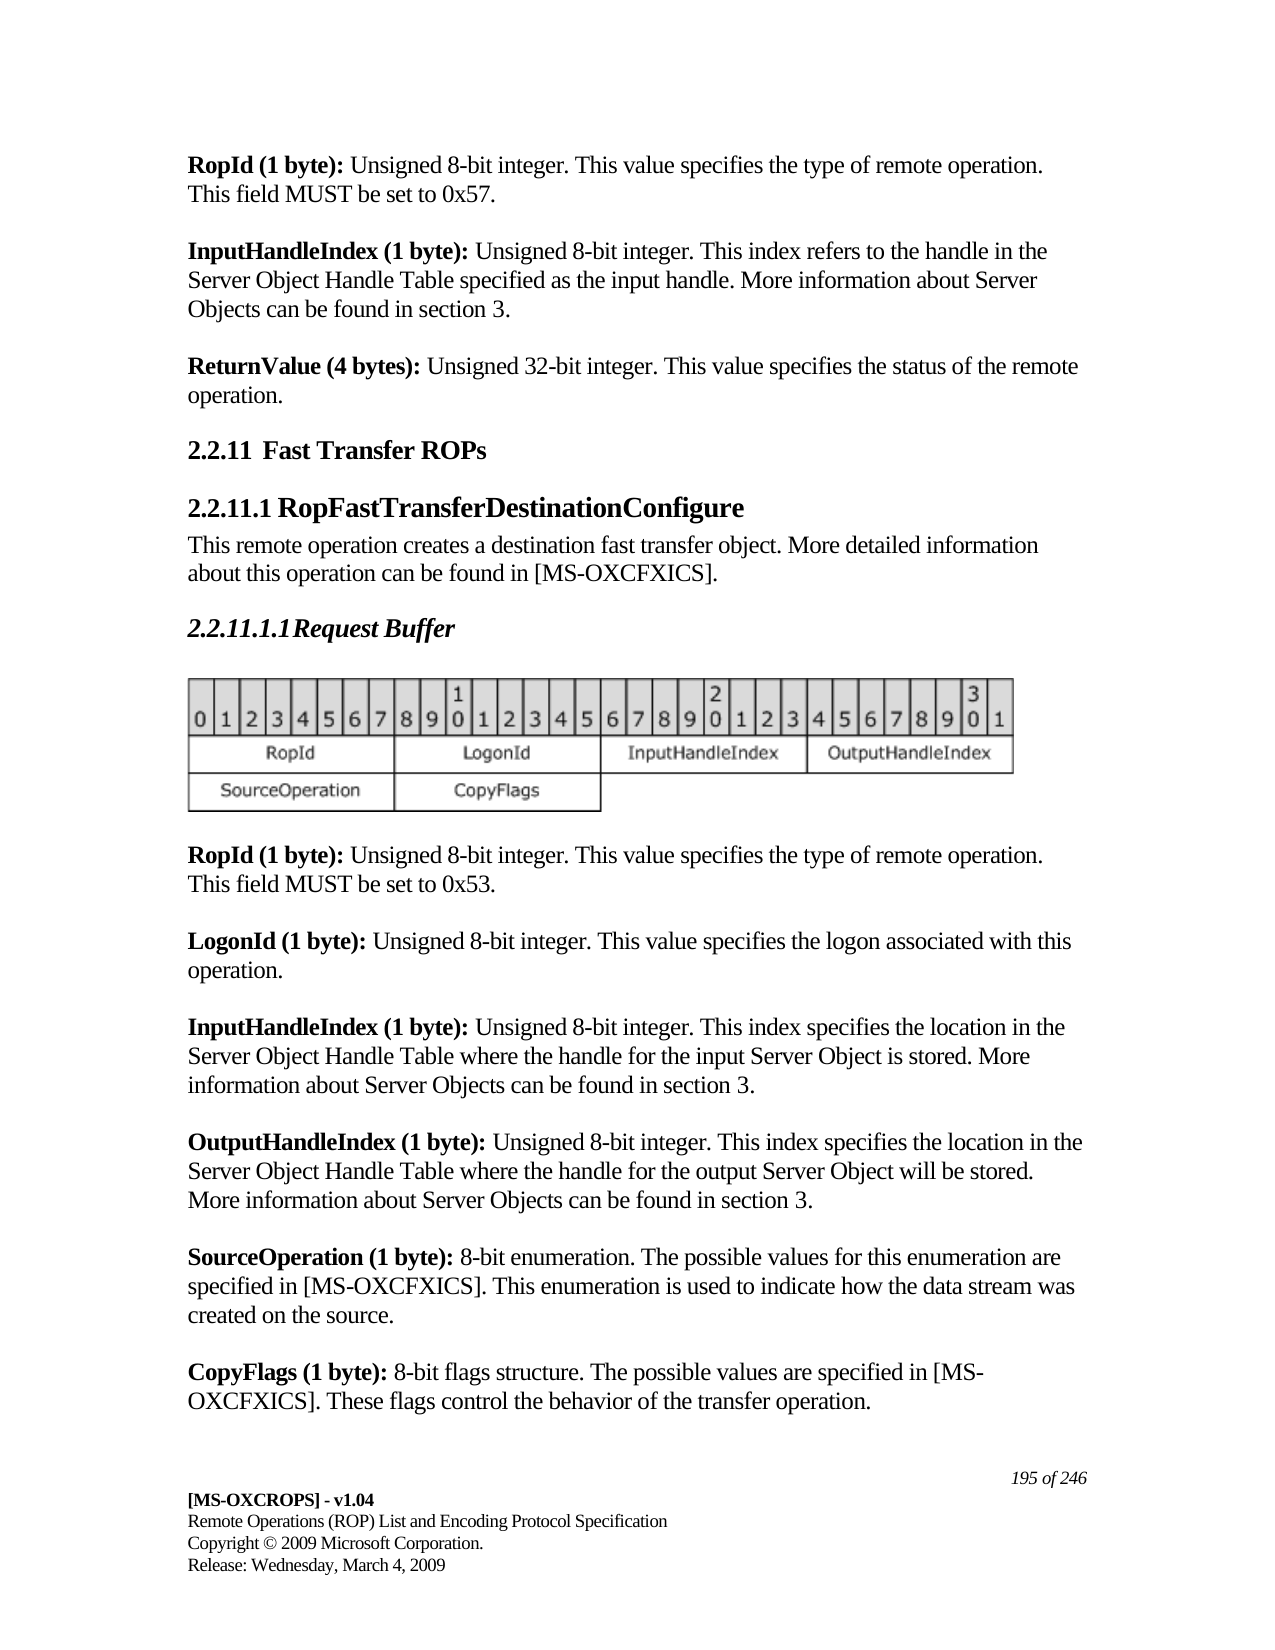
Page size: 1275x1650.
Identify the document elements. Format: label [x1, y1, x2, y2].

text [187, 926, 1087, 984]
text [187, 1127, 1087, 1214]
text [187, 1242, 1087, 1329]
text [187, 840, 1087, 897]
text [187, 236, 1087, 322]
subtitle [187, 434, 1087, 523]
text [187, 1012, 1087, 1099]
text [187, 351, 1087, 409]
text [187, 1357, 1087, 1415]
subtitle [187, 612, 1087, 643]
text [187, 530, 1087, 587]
picture [187, 678, 1014, 812]
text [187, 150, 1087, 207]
